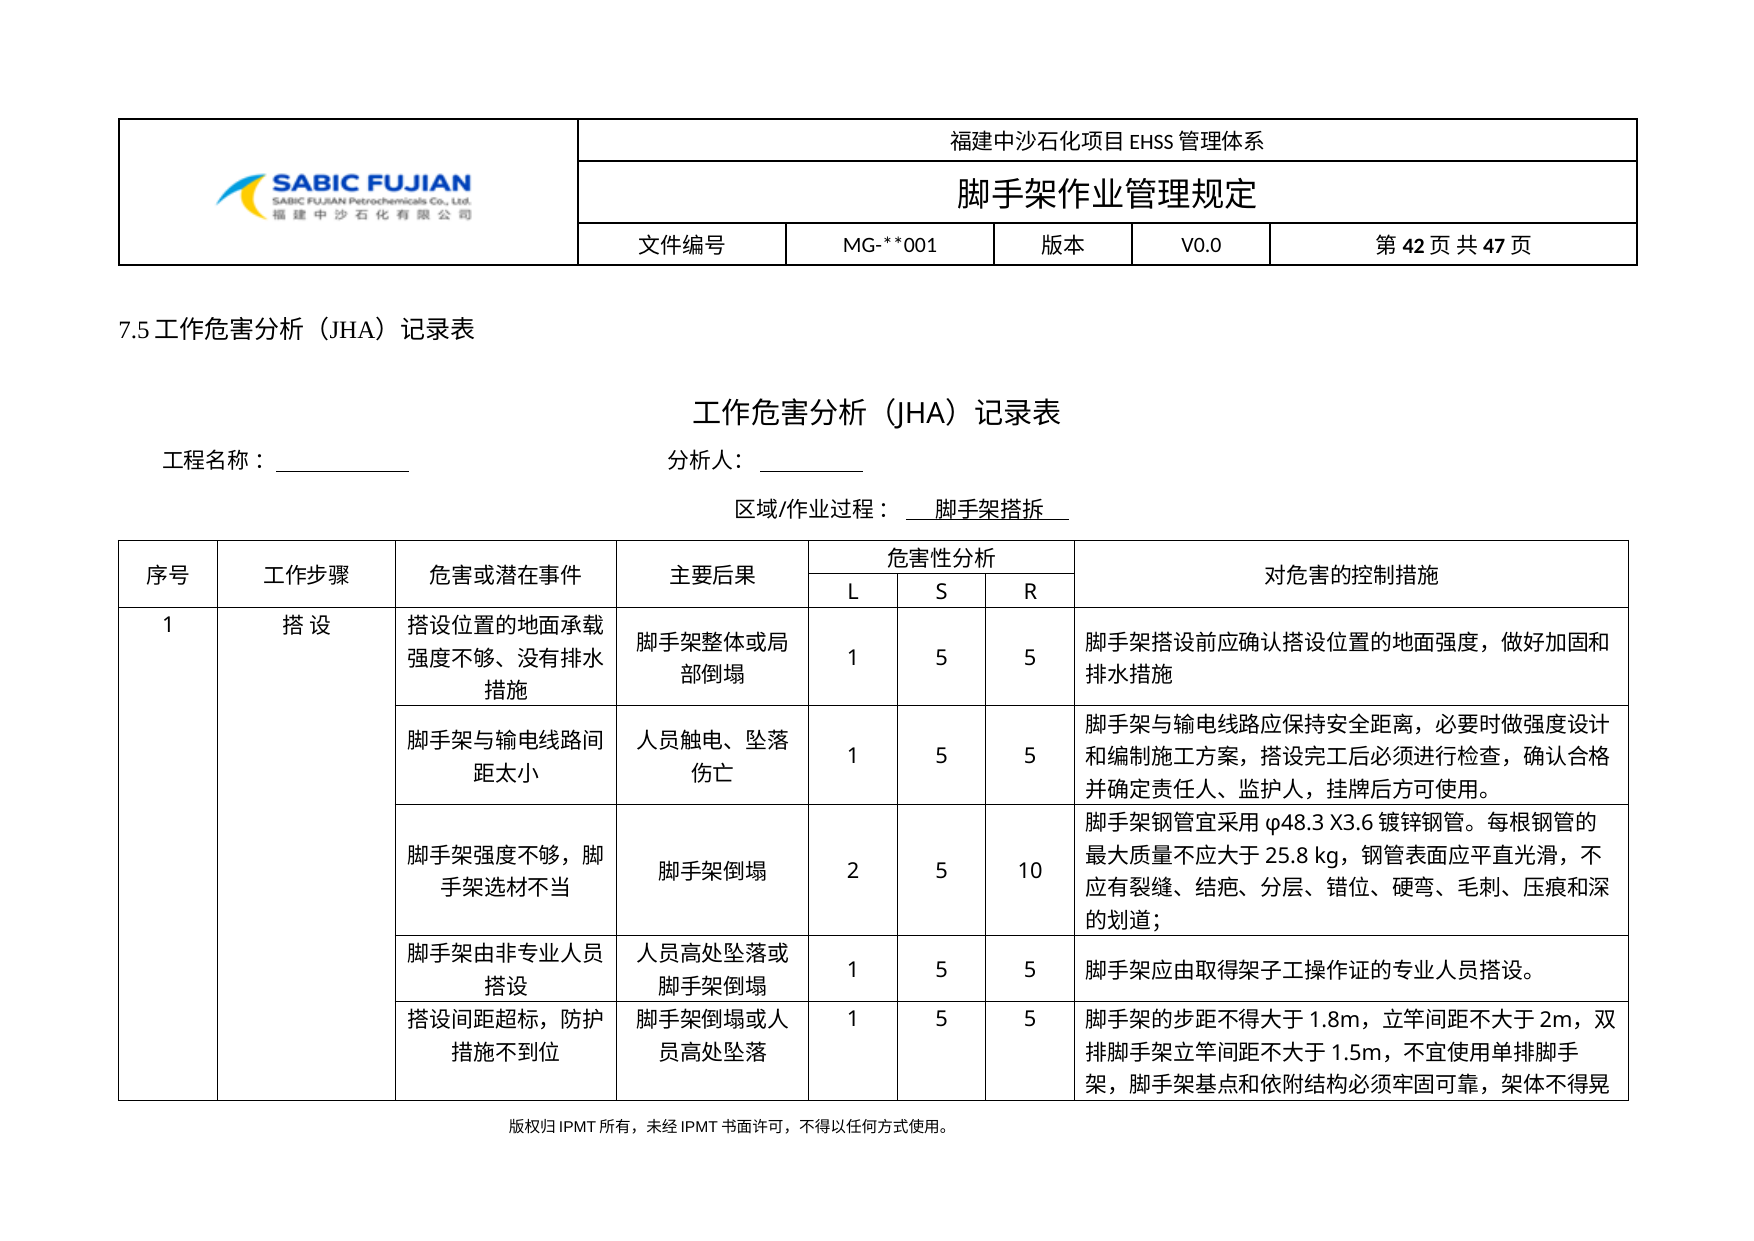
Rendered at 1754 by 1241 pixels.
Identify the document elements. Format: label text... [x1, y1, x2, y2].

table_cell 1 [119, 608, 217, 1099]
table_cell 5 [986, 608, 1074, 705]
picture [201, 158, 497, 226]
table_cell 人员高处坠落或脚手架倒塌 [617, 936, 808, 1001]
table_cell 1 [809, 936, 897, 1001]
table_cell 2 [809, 805, 897, 935]
table_cell 人员触电、坠落伤亡 [617, 706, 808, 804]
table_cell 5 [898, 805, 985, 935]
table_cell 脚手架与输电线路应保持安全距离，必要时做强度设计和编制施工方案，搭设完工后必须进行检查，确认合格并确定责任人、监护人，挂牌后方可使用。 [1075, 706, 1628, 804]
table_cell 5 [898, 706, 985, 804]
table_cell 5 [898, 608, 985, 705]
table_cell 脚手架与输电线路间距太小 [396, 706, 616, 804]
table_cell 脚手架钢管宜采用φ48.3 X3.6镀锌钢管。每根钢管的最大质量不应大于25.8 kg，钢管表面应平直光滑，不应有裂缝、结疤、分层、错位、硬弯、毛刺、压痕和深的划道； [1075, 805, 1628, 935]
table_cell 脚手架应由取得架子工操作证的专业人员搭设。 [1075, 936, 1628, 1001]
table_cell 脚手架倒塌或人员高处坠落 [617, 1002, 808, 1099]
table_header 危害或潜在事件 [396, 541, 616, 607]
table_cell S [898, 574, 985, 607]
text 7.5工作危害分析（JHA）记录表 [118, 295, 1636, 360]
text 工作危害分析（JHA）记录表 [118, 378, 1636, 443]
table_cell 脚手架倒塌 [617, 805, 808, 935]
table_cell 5 [898, 1002, 985, 1099]
table_cell 5 [986, 1002, 1074, 1099]
table_cell 脚手架搭设前应确认搭设位置的地面强度，做好加固和排水措施 [1075, 608, 1628, 705]
table_cell L [809, 574, 897, 607]
table_header 工作步骤 [218, 541, 395, 607]
table_header 主要后果 [617, 541, 808, 607]
table_cell 1 [809, 706, 897, 804]
table_cell R [986, 574, 1074, 607]
table_cell 10 [986, 805, 1074, 935]
table_cell 5 [986, 936, 1074, 1001]
table_header 对危害的控制措施 [1075, 541, 1628, 607]
table_cell 搭设间距超标，防护措施不到位 [396, 1002, 616, 1099]
table_cell 搭 设 [218, 608, 395, 1099]
table_header 危害性分析 [809, 541, 1074, 573]
table_cell 脚手架整体或局部倒塌 [617, 608, 808, 705]
table_cell 5 [898, 936, 985, 1001]
table_cell 脚手架由非专业人员搭设 [396, 936, 616, 1001]
table_cell 搭设位置的地面承载强度不够、没有排水措施 [396, 608, 616, 705]
table_cell 1 [809, 608, 897, 705]
text 区域/作业过程 ： 脚手架搭拆 [118, 491, 1617, 524]
table_header 序号 [119, 541, 217, 607]
table_cell 脚手架强度不够，脚手架选材不当 [396, 805, 616, 935]
text 工程名称 ： 分析人： [118, 443, 1636, 476]
table_cell 5 [986, 706, 1074, 804]
table_cell 1 [809, 1002, 897, 1099]
